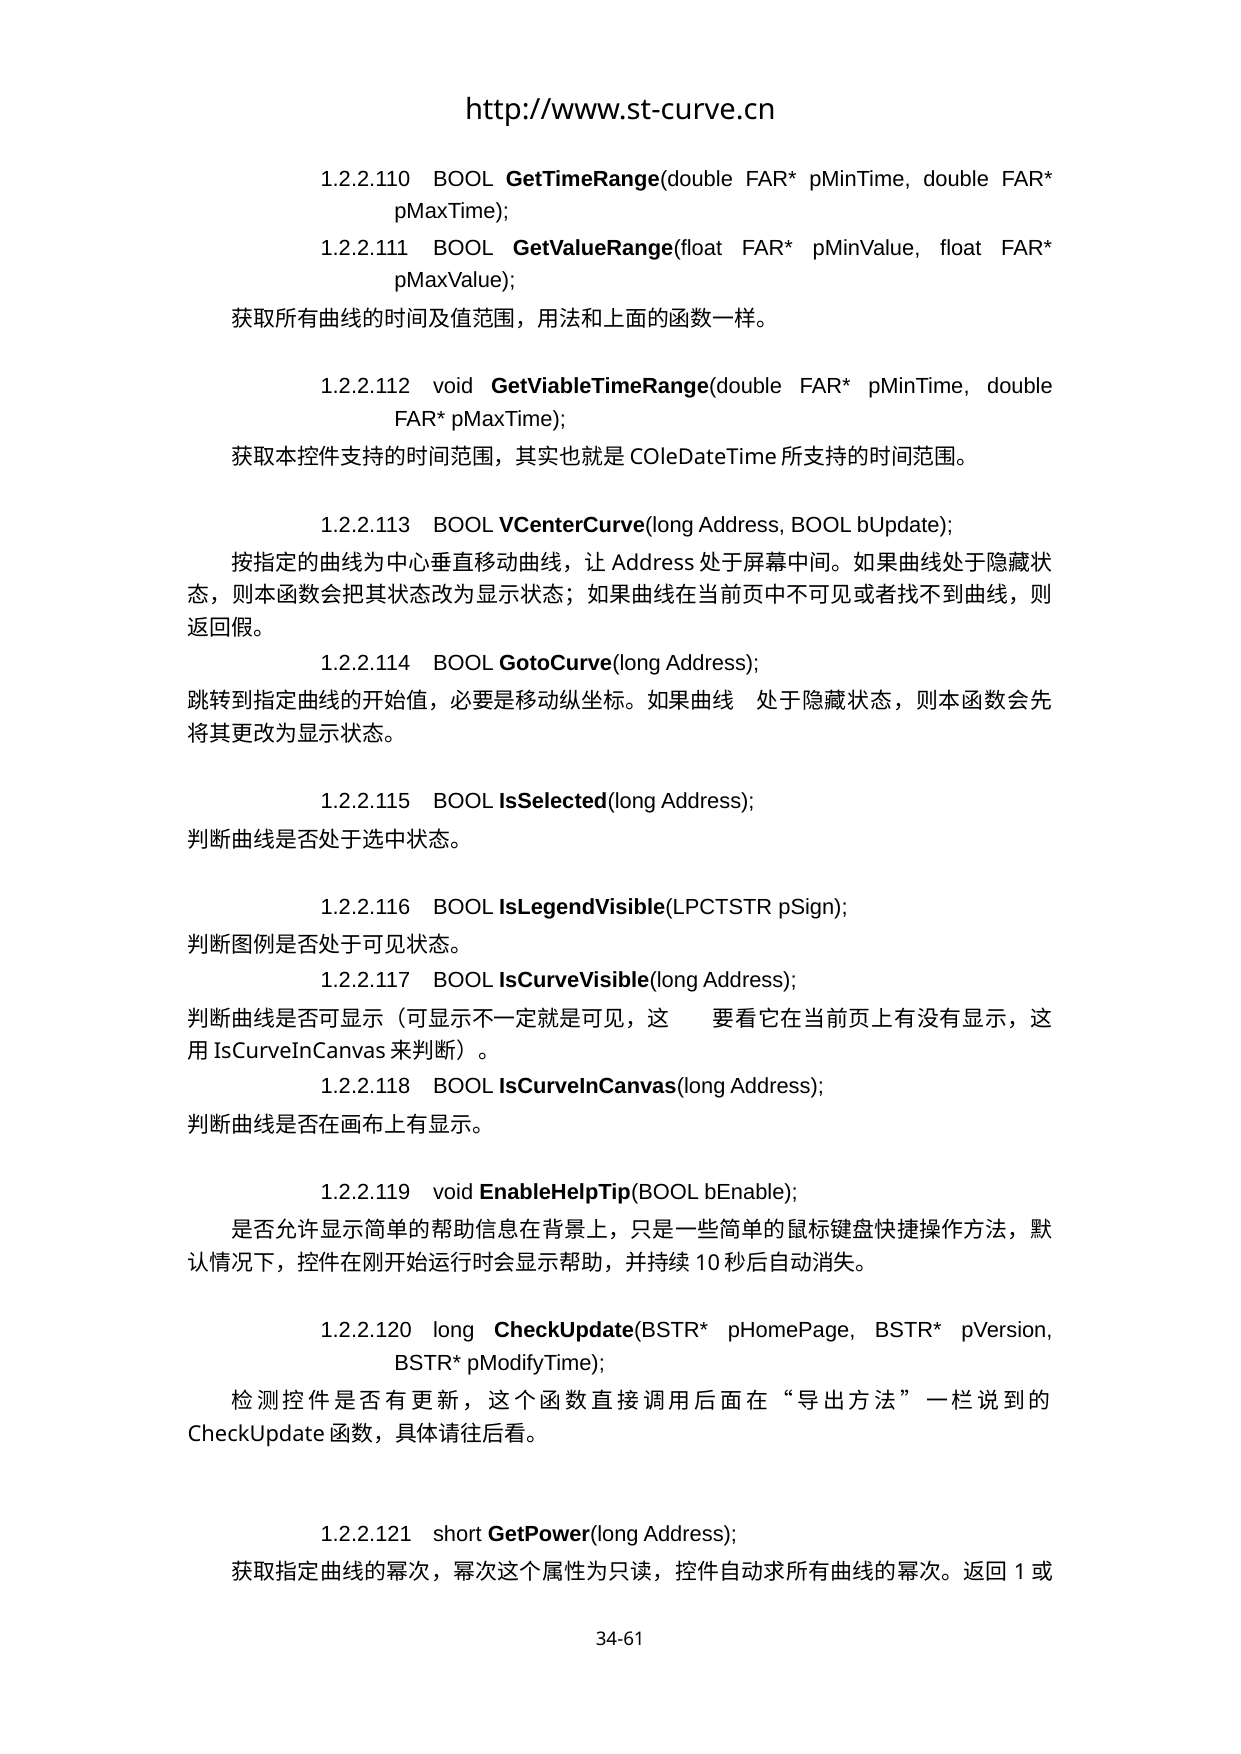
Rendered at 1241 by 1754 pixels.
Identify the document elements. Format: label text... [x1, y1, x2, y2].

subtitle long CheckUpdate(BSTR* pHomePage, BSTR* pVersion, BSTR* pModifyTime); [320, 1314, 1053, 1379]
text 获取本控件支持的时间范围，其实也就是COleDateTime所支持的时间范围。 [187, 439, 1053, 471]
subtitle BOOL IsCurveVisible(long Address); [320, 964, 1053, 996]
subtitle BOOL GetValueRange(float FAR* pMinValue, float FAR* pMaxValue); [320, 231, 1053, 296]
subtitle void GetViableTimeRange(double FAR* pMinTime, double FAR* pMaxTime); [320, 369, 1053, 434]
text 跳转到指定曲线的开始值，必要是移动纵坐标。如果曲线 处于隐藏状态，则本函数会先将其更改为显示状态。 [187, 683, 1053, 748]
text 判断曲线是否处于选中状态。 [187, 821, 1053, 854]
subtitle void EnableHelpTip(BOOL bEnable); [320, 1175, 1053, 1208]
subtitle BOOL GetTimeRange(double FAR* pMinTime, double FAR* pMaxTime); [320, 162, 1053, 227]
subtitle short GetPower(long Address); [320, 1517, 1053, 1549]
subtitle BOOL IsSelected(long Address); [320, 784, 1053, 817]
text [187, 1554, 1053, 1586]
subtitle BOOL IsLegendVisible(LPCTSTR pSign); [320, 890, 1053, 923]
subtitle BOOL GotoCurve(long Address); [320, 646, 1053, 679]
text 检测控件是否有更新，这个函数直接调用后面在“导出方法”一栏说到的CheckUpdate函数，具体请往后看。 [187, 1383, 1053, 1448]
text 判断曲线是否可显示（可显示不一定就是可见，这 要看它在当前页上有没有显示，这用IsCurveInCanvas来判断）。 [187, 1000, 1053, 1065]
text 判断图例是否处于可见状态。 [187, 927, 1053, 959]
text 按指定的曲线为中心垂直移动曲线，让Address处于屏幕中间。如果曲线处于隐藏状态，则本函数会把其状态改为显示状态；如果曲线在当前页中不可见或者找不到曲线，则返回假。 [187, 544, 1053, 642]
text 获取所有曲线的时间及值范围，用法和上面的函数一样。 [187, 300, 1053, 333]
text 判断曲线是否在画布上有显示。 [187, 1106, 1053, 1139]
subtitle BOOL VCenterCurve(long Address, BOOL bUpdate); [320, 508, 1053, 540]
subtitle BOOL IsCurveInCanvas(long Address); [320, 1069, 1053, 1102]
text 是否允许显示简单的帮助信息在背景上，只是一些简单的鼠标键盘快捷操作方法，默认情况下，控件在刚开始运行时会显示帮助，并持续10秒后自动消失。 [187, 1212, 1053, 1277]
